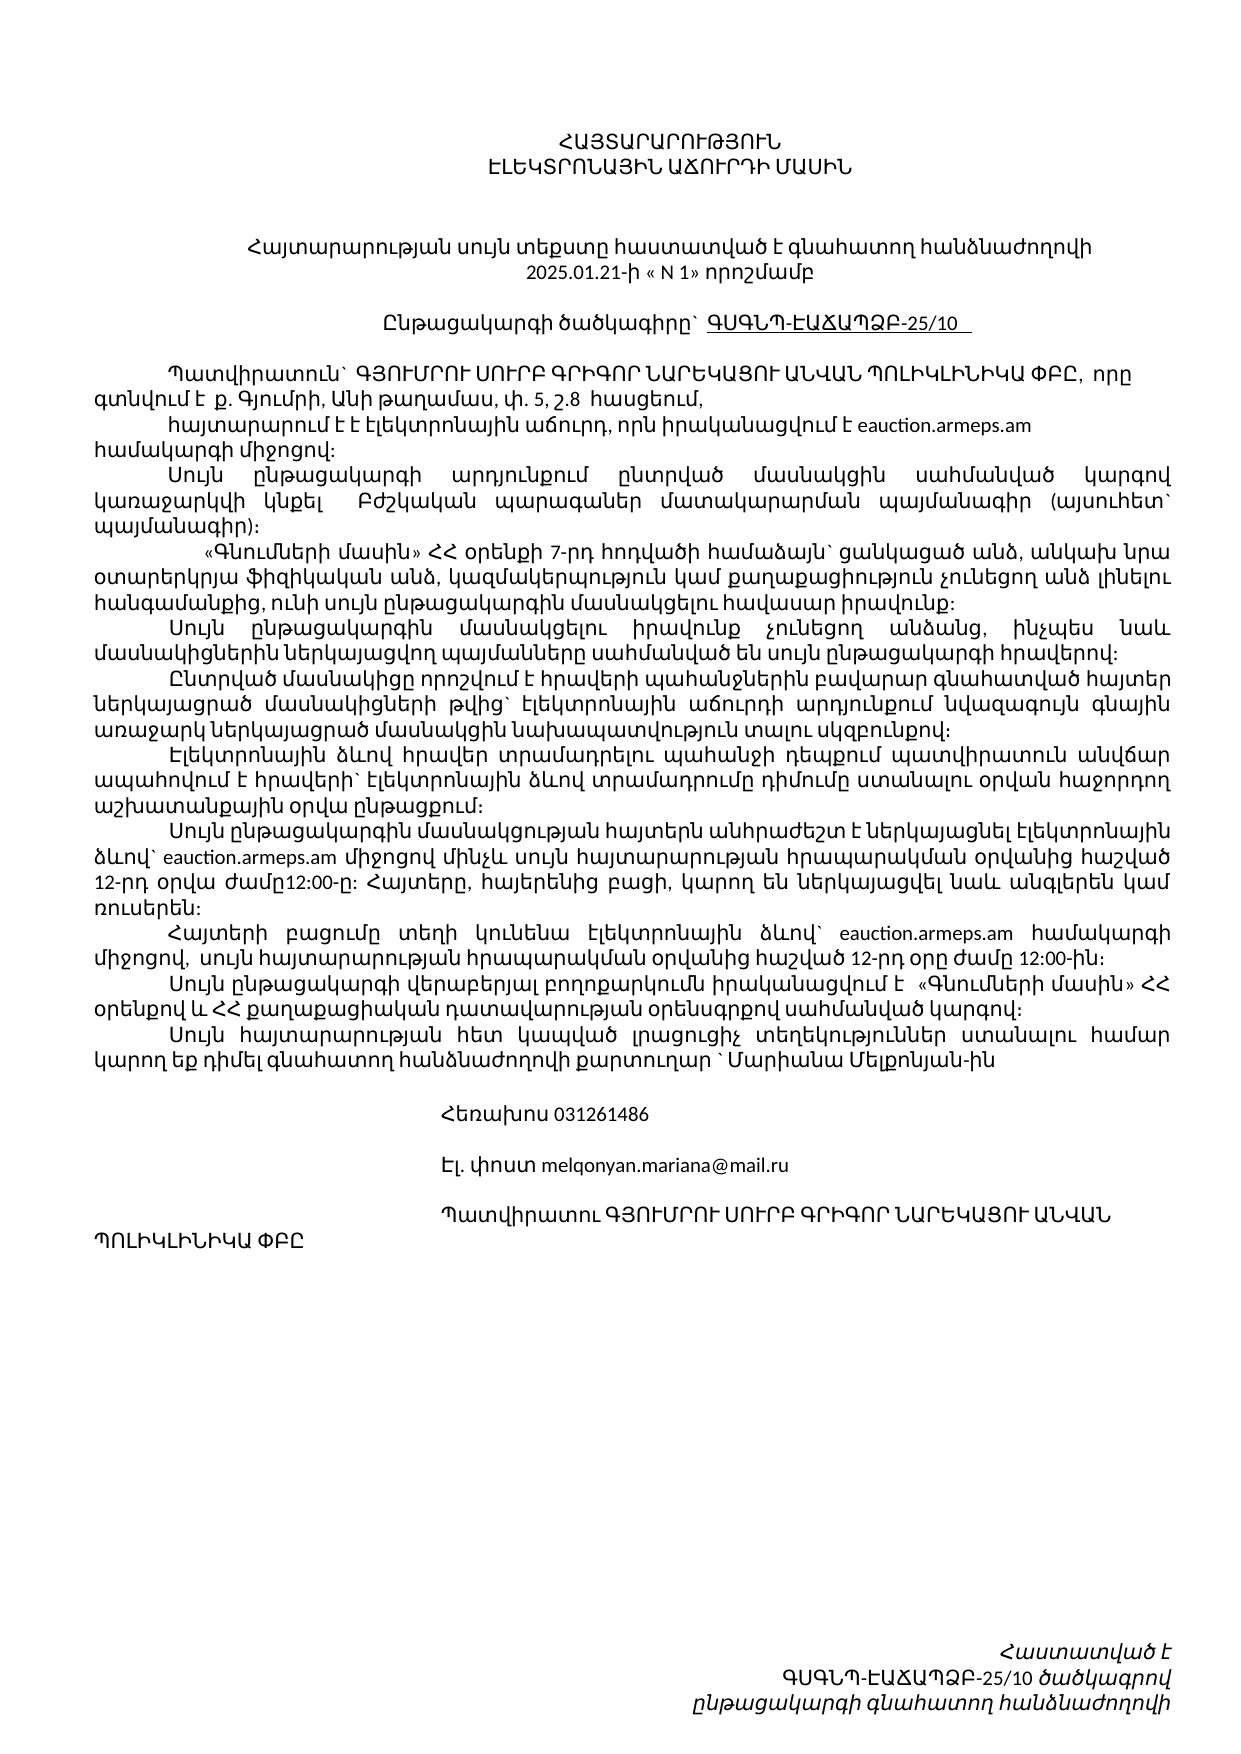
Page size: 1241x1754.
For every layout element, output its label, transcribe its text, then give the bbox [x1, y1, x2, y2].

text Սույն ընթացակարգին մասնակցելու իրավունք չունեցող անձանց, ինչպես նաև մասնակիցներին ներկայացվող պայմանները սահմանված են սույն ընթացակարգի հրավերով: [94, 615, 1171, 666]
text Հաստատված է [94, 1639, 1171, 1665]
text 2025.01.21 -ի « N 1» որոշմամբ [94, 259, 1171, 285]
text ԷԼԵԿՏՐՈՆԱՅԻՆ ԱՃՈՒՐԴԻ ՄԱՍԻՆ [94, 154, 1171, 180]
text հայտարարում է է էլեկտրոնային աճուրդ, որն իրականացվում է eauction.armeps.am համակարգի միջոցով: [94, 412, 1171, 463]
text Էլ. փոստ melqonyan.mariana@mail.ru [94, 1152, 1171, 1177]
text ՀԱՅՏԱՐԱՐՈՒԹՅՈՒՆ [94, 129, 1171, 154]
text Հայտերի բացումը տեղի կունենա էլեկտրոնային ձևով` eauction.armeps.am համակարգի միջոցով, սույն հայտարարության հրապարակման օրվանից հաշված 12-րդ օրը ժամը 12:00-ին։ [94, 920, 1171, 971]
text Սույն ընթացակարգին մասնակցության հայտերն անհրաժեշտ է ներկայացնել էլեկտրոնային ձևով` eauction.armeps.am միջոցով մինչև սույն հայտարարության հրապարակման օրվանից հաշված 12-րդ օրվա ժամը12:00-ը: Հայտերը, հայերենից բացի, կարող են ներկայացվել նաև անգլերեն կամ ռուսերեն: [94, 818, 1171, 920]
text Սույն ընթացակարգի արդյունքում ընտրված մասնակցին սահմանված կարգով կառաջարկվի կնքել Բժշկական պարագաներ մատակարարման պայմանագիր (այսուհետ` պայմանագիր)։ [94, 463, 1171, 539]
text Էլեկտրոնային ձևով հրավեր տրամադրելու պահանջի դեպքում պատվիրատուն անվճար ապահովում է հրավերի` էլեկտրոնային ձևով տրամադրումը դիմումը ստանալու օրվան հաջորդող աշխատանքային օրվա ընթացքում։ [94, 742, 1171, 818]
text ԳՍԳՆՊ-ԷԱՃԱՊՁԲ-25/10 ծածկագրով [94, 1665, 1171, 1690]
text Հեռախոս 031261486 [94, 1101, 1171, 1126]
text Հայտարարության սույն տեքստը հաստատված է գնահատող հանձնաժողովի [94, 234, 1171, 259]
text Պատվիրատուն` ԳՅՈՒՄՐՈՒ ՍՈՒՐԲ ԳՐԻԳՈՐ ՆԱՐԵԿԱՑՈՒ ԱՆՎԱՆ ՊՈԼԻԿԼԻՆԻԿԱ ՓԲԸ, որը գտնվում է ք. Գյումրի, Անի թաղամաս, փ. 5, շ.8 հասցեում, [94, 361, 1171, 412]
text Պատվիրատու ԳՅՈՒՄՐՈՒ ՍՈՒՐԲ ԳՐԻԳՈՐ ՆԱՐԵԿԱՑՈՒ ԱՆՎԱՆ ՊՈԼԻԿԼԻՆԻԿԱ ՓԲԸ [94, 1203, 1171, 1253]
text Ընթացակարգի ծածկագիրը` ԳՍԳՆՊ-ԷԱՃԱՊՁԲ-25/10 [94, 310, 1171, 336]
text ընթացակարգի գնահատող հանձնաժողովի [94, 1690, 1171, 1716]
text Սույն ընթացակարգի վերաբերյալ բողոքարկումն իրականացվում է «Գնումների մասին» ՀՀ օրենքով և ՀՀ քաղաքացիական դատավարության օրենսգրքով սահմանված կարգով։ [94, 971, 1171, 1022]
text «Գնումների մասին» ՀՀ օրենքի 7-րդ հոդվածի համաձայն` ցանկացած անձ, անկախ նրա օտարերկրյա ֆիզիկական անձ, կազմակերպություն կամ քաղաքացիություն չունեցող անձ լինելու հանգամանքից, ունի սույն ընթացակարգին մասնակցելու հավասար իրավունք: [94, 539, 1171, 615]
text Սույն հայտարարության հետ կապված լրացուցիչ տեղեկություններ ստանալու համար կարող եք դիմել գնահատող հանձնաժողովի քարտուղար ` Մարիանա Մելքոնյան-ին [94, 1022, 1171, 1073]
text Ընտրված մասնակիցը որոշվում է հրավերի պահանջներին բավարար գնահատված հայտեր ներկայացրած մասնակիցների թվից` էլեկտրոնային աճուրդի արդյունքում նվազագույն գնային առաջարկ ներկայացրած մասնակցին նախապատվություն տալու սկզբունքով։ [94, 666, 1171, 742]
